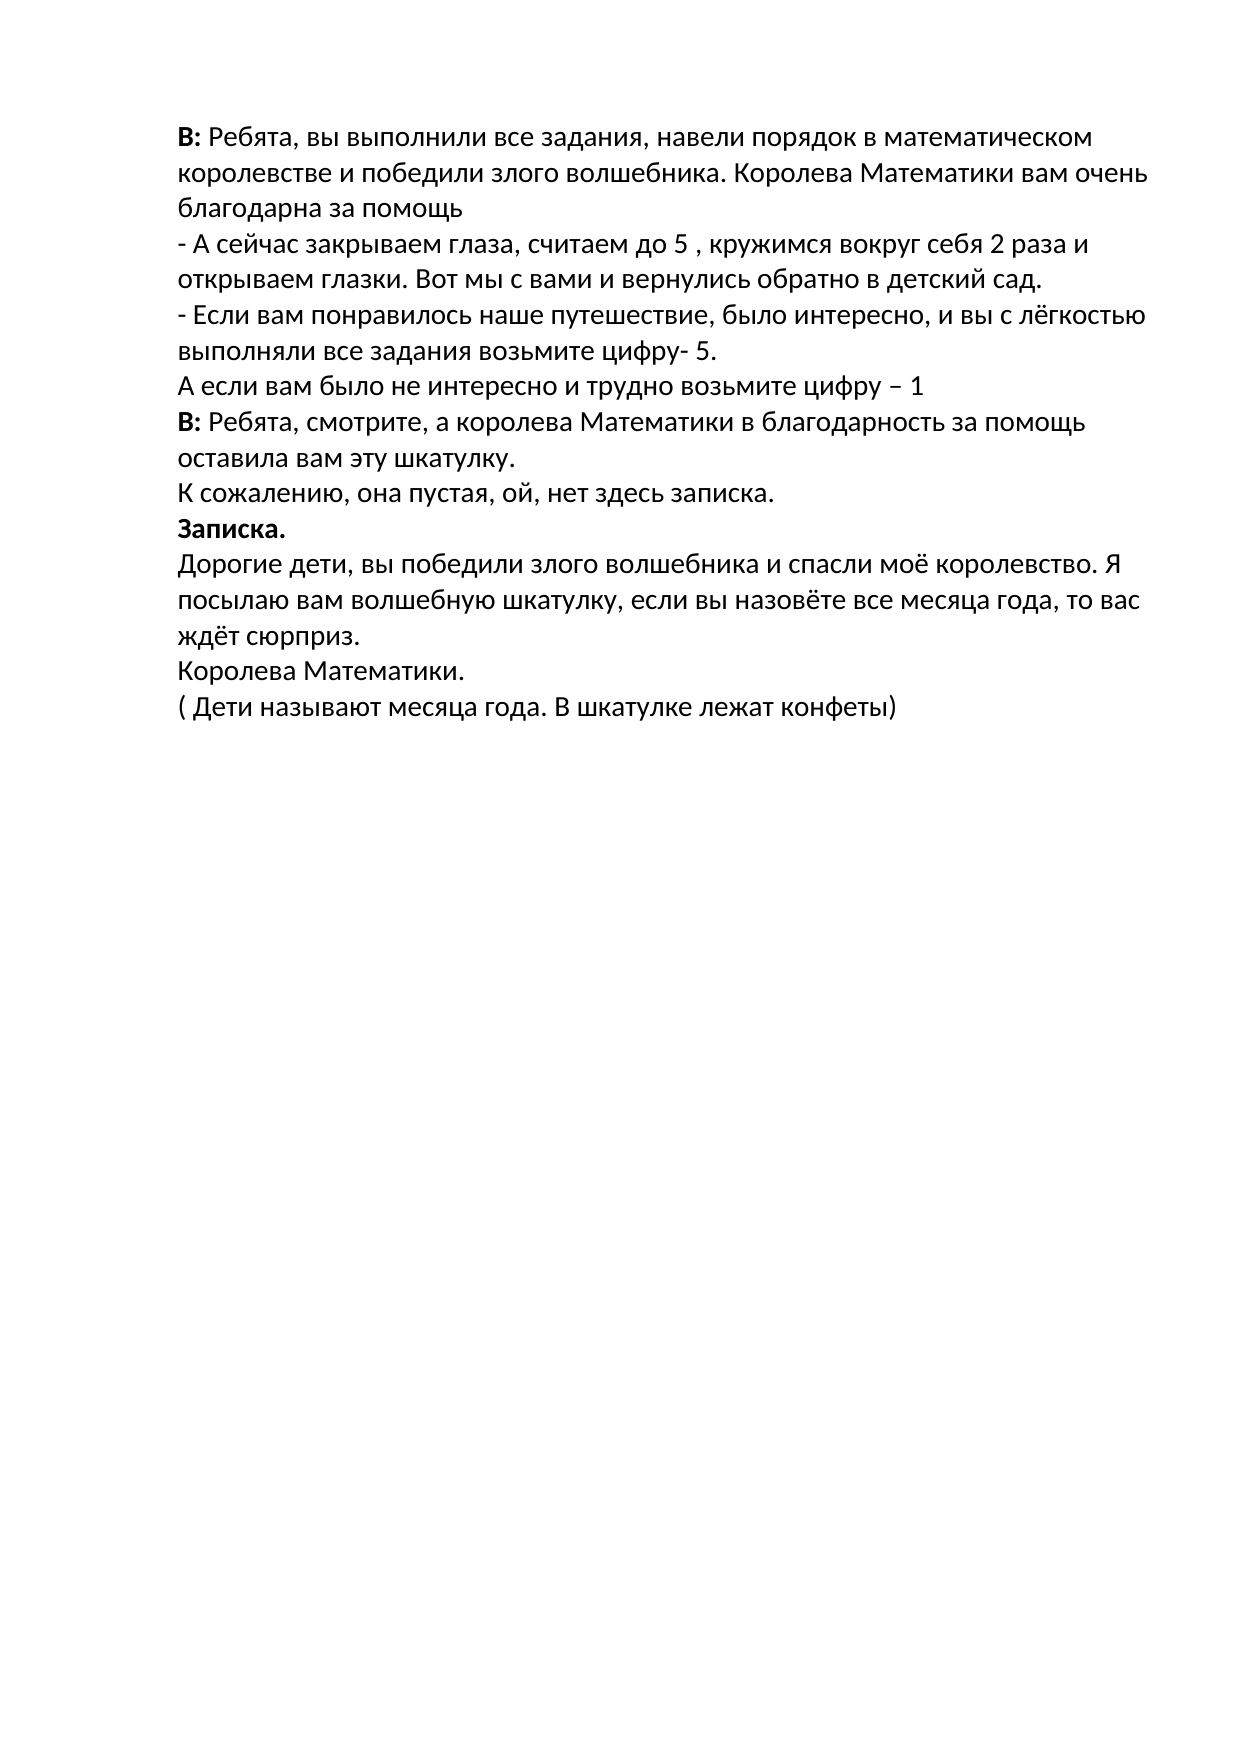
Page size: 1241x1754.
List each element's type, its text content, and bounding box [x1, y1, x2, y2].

text В: Ребята, вы выполнили все задания, навели порядок в математическом королевстве и победили злого волшебника. Королева Математики вам очень благодарна за помощь [177, 118, 1152, 225]
text - Если вам понравилось наше путешествие, было интересно, и вы с лёгкостью выполняли все задания возьмите цифру- 5. [177, 296, 1152, 367]
text А если вам было не интересно и трудно возьмите цифру – 1 [177, 367, 1152, 403]
text - А сейчас закрываем глаза, считаем до 5 , кружимся вокруг себя 2 раза и открываем глазки. Вот мы с вами и вернулись обратно в детский сад. [177, 225, 1152, 296]
text Записка. [177, 510, 1152, 546]
text Королева Математики. [177, 652, 1152, 688]
text ( Дети называют месяца года. В шкатулке лежат конфеты) [177, 688, 1152, 724]
text К сожалению, она пустая, ой, нет здесь записка. [177, 474, 1152, 510]
text Дорогие дети, вы победили злого волшебника и спасли моё королевство. Я посылаю вам волшебную шкатулку, если вы назовёте все месяца года, то вас ждёт сюрприз. [177, 546, 1152, 652]
text В: Ребята, смотрите, а королева Математики в благодарность за помощь оставила вам эту шкатулку. [177, 403, 1152, 474]
